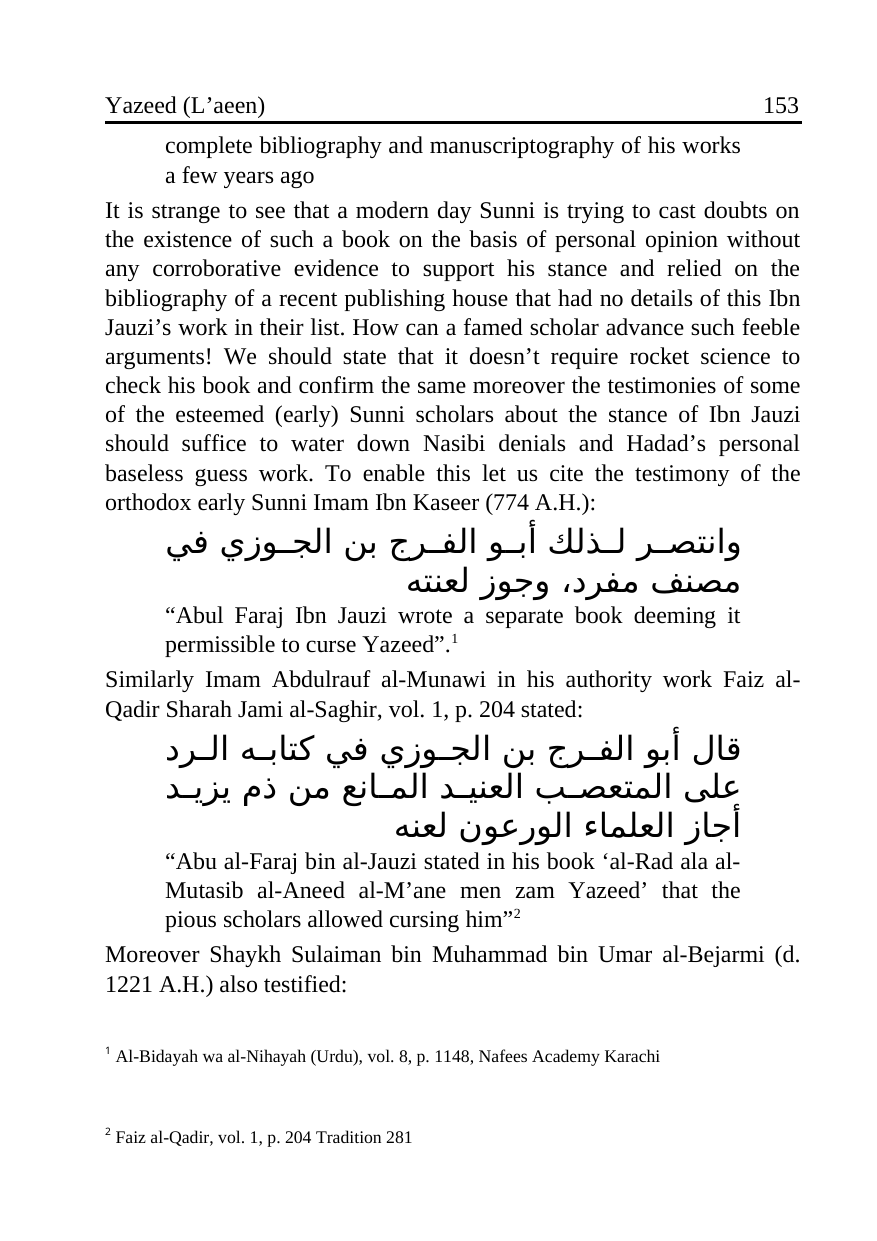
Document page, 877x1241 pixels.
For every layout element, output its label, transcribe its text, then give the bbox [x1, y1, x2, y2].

text وانتصر لذلك أبو الفرج بن الجوزي في مصنف مفرد، وجوز لعنته‏ [165, 522, 742, 600]
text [165, 131, 742, 189]
text “Abu al-Faraj bin al-Jauzi stated in his book ‘al-Rad ala al-Mutasib al-Aneed al-M’ane men zam Yazeed’ that the pious scholars allowed cursing him” [165, 846, 742, 933]
text Moreover Shaykh Sulaiman bin Muhammad bin Umar al-Bejarmi (d. 1221 A.H.) also testified: [105, 939, 802, 998]
text Similarly Imam Abdulrauf al-Munawi in his authority work Faiz al-Qadir Sharah Jami al-Saghir, vol. 1, p. 204 stated: [105, 664, 802, 723]
text It is strange to see that a modern day Sunni is trying to cast doubts on the existence of such a book on the basis of personal opinion without any corroborative evidence to support his stance and relied on the bibliography of a recent publishing house that had no details of this Ibn Jauzi’s work in their list. How can a famed scholar advance such feeble arguments! We should state that it doesn’t require rocket science to check his book and confirm the same moreover the testimonies of some of the esteemed (early) Sunni scholars about the stance of Ibn Jauzi should suffice to water down Nasibi denials and Hadad’s personal baseless guess work. To enable this let us cite the testimony of the orthodox early Sunni Imam Ibn Kaseer (774 A.H.): [105, 195, 802, 516]
text “Abul Faraj Ibn Jauzi wrote a separate book deeming it permissible to curse Yazeed”. [165, 600, 742, 658]
text قال أبو الفرج بن الجوزي في كتابه الرد على المتعصب العنيد المانع من ذم يزيد أجاز العلماء الورعون لعنه [165, 729, 742, 846]
